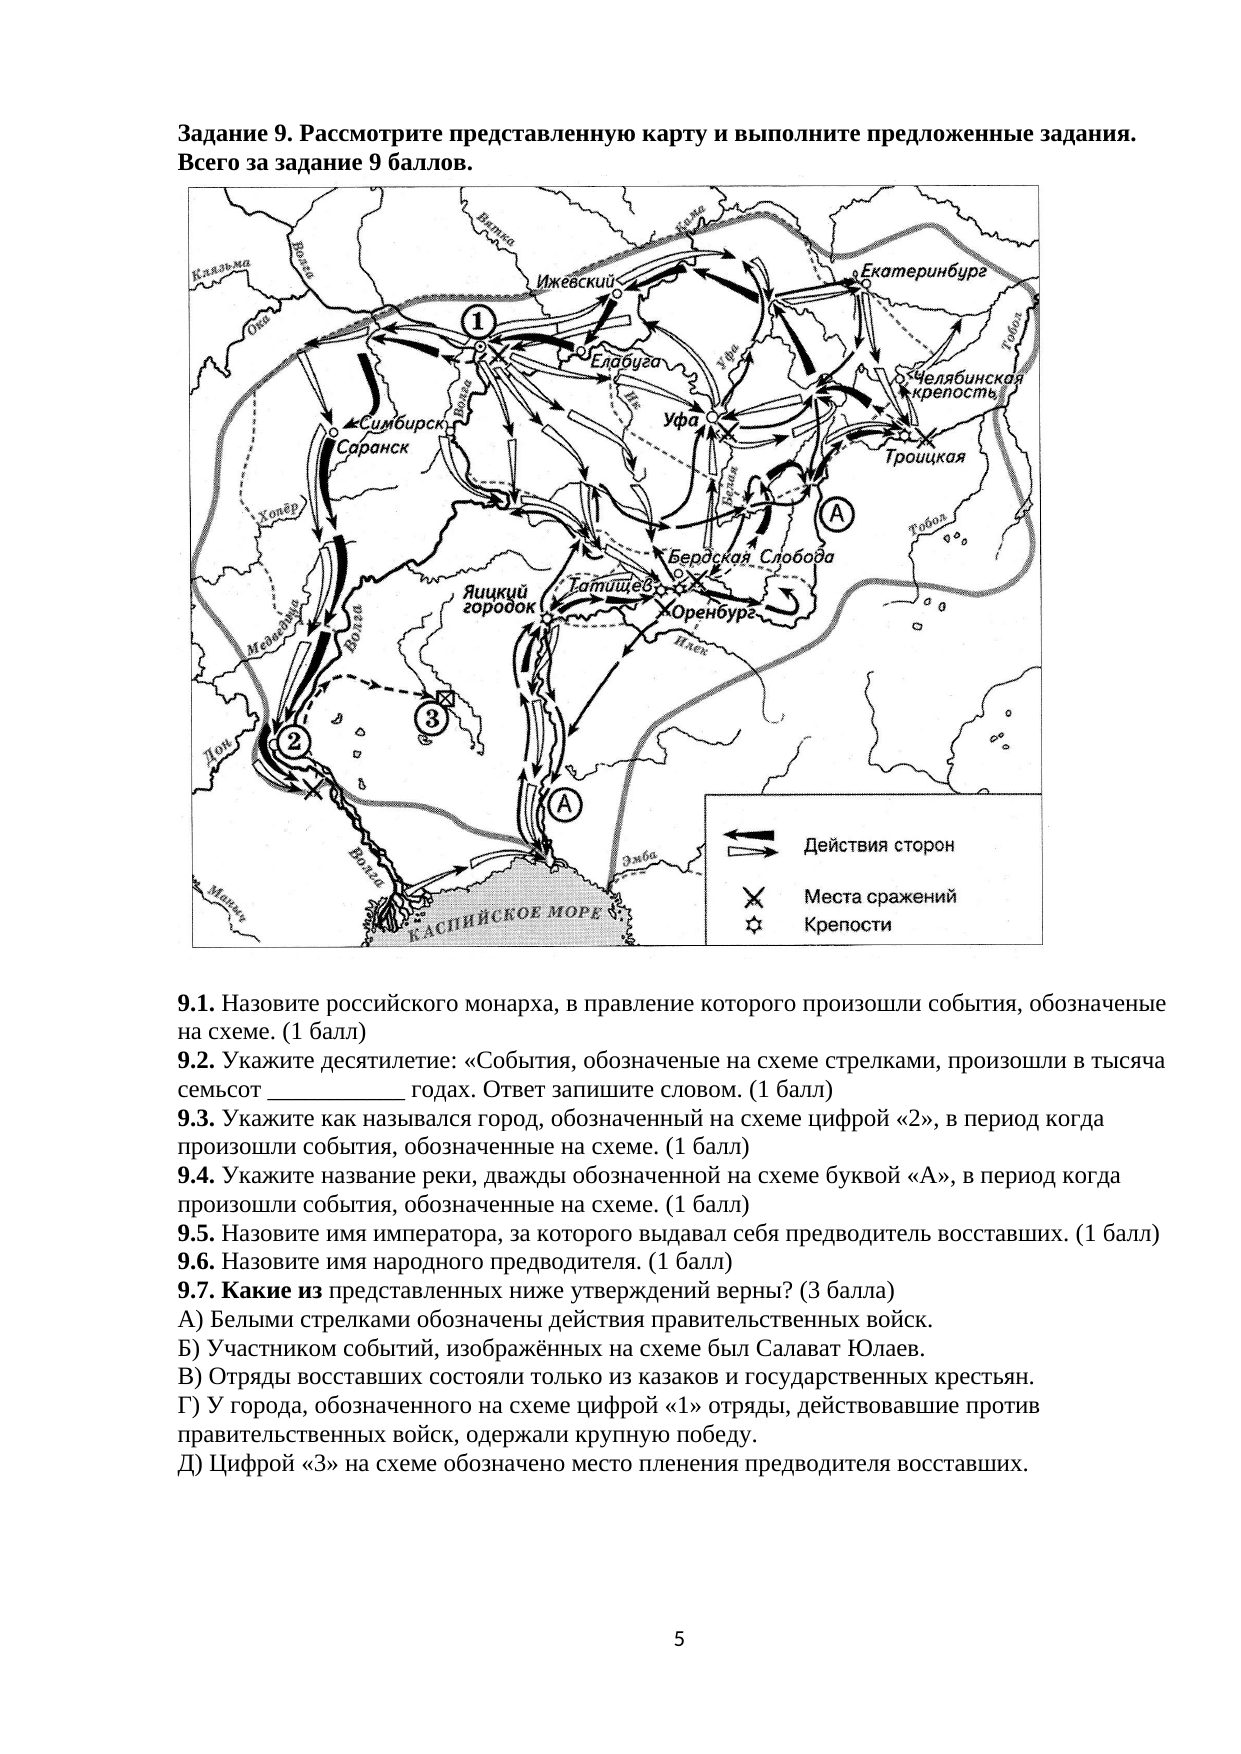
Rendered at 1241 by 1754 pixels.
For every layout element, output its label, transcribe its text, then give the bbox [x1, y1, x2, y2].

list 9.5. Назовите имя императора, за которого выдавал себя предводитель восставших. (1 балл) 9.6. Назовите имя народного предводителя. (1 балл) [177, 1218, 1181, 1275]
list В) Отряды восставших состояли только из казаков и государственных крестьян. [177, 1361, 1181, 1390]
list А) Белыми стрелками обозначены действия правительственных войск. [177, 1304, 1181, 1333]
text Задание 9. Рассмотрите представленную карту и выполните предложенные задания. Всего за задание 9 баллов. [177, 118, 1181, 176]
list 9.7. Какие из представленных ниже утверждений верны? (3 балла) [177, 1275, 1181, 1304]
list 9.1. Назовите российского монарха, в правление которого произошли события, обозначеные на схеме. (1 балл) 9.2. Укажите десятилетие: «События, обозначеные на схеме стрелками, произошли в тысяча семьсот ___________ годах. Ответ запишите словом. (1 балл) 9.3. Укажите как назывался город, обозначенный на схеме цифрой «2», в период когда произошли события, обозначенные на схеме. (1 балл) 9.4. Укажите название реки, дважды обозначенной на схеме буквой «А», в период когда произошли события, обозначенные на схеме. (1 балл) [366, 988, 1181, 1218]
picture [177, 175, 1054, 959]
list Д) Цифрой «3» на схеме обозначено место пленения предводителя восставших. [177, 1448, 1181, 1476]
list Б) Участником событий, изображённых на схеме был Салават Юлаев. [177, 1333, 1181, 1361]
list Г) У города, обозначенного на схеме цифрой «1» отряды, действовавшие против правительственных войск, одержали крупную победу. [177, 1390, 1181, 1448]
